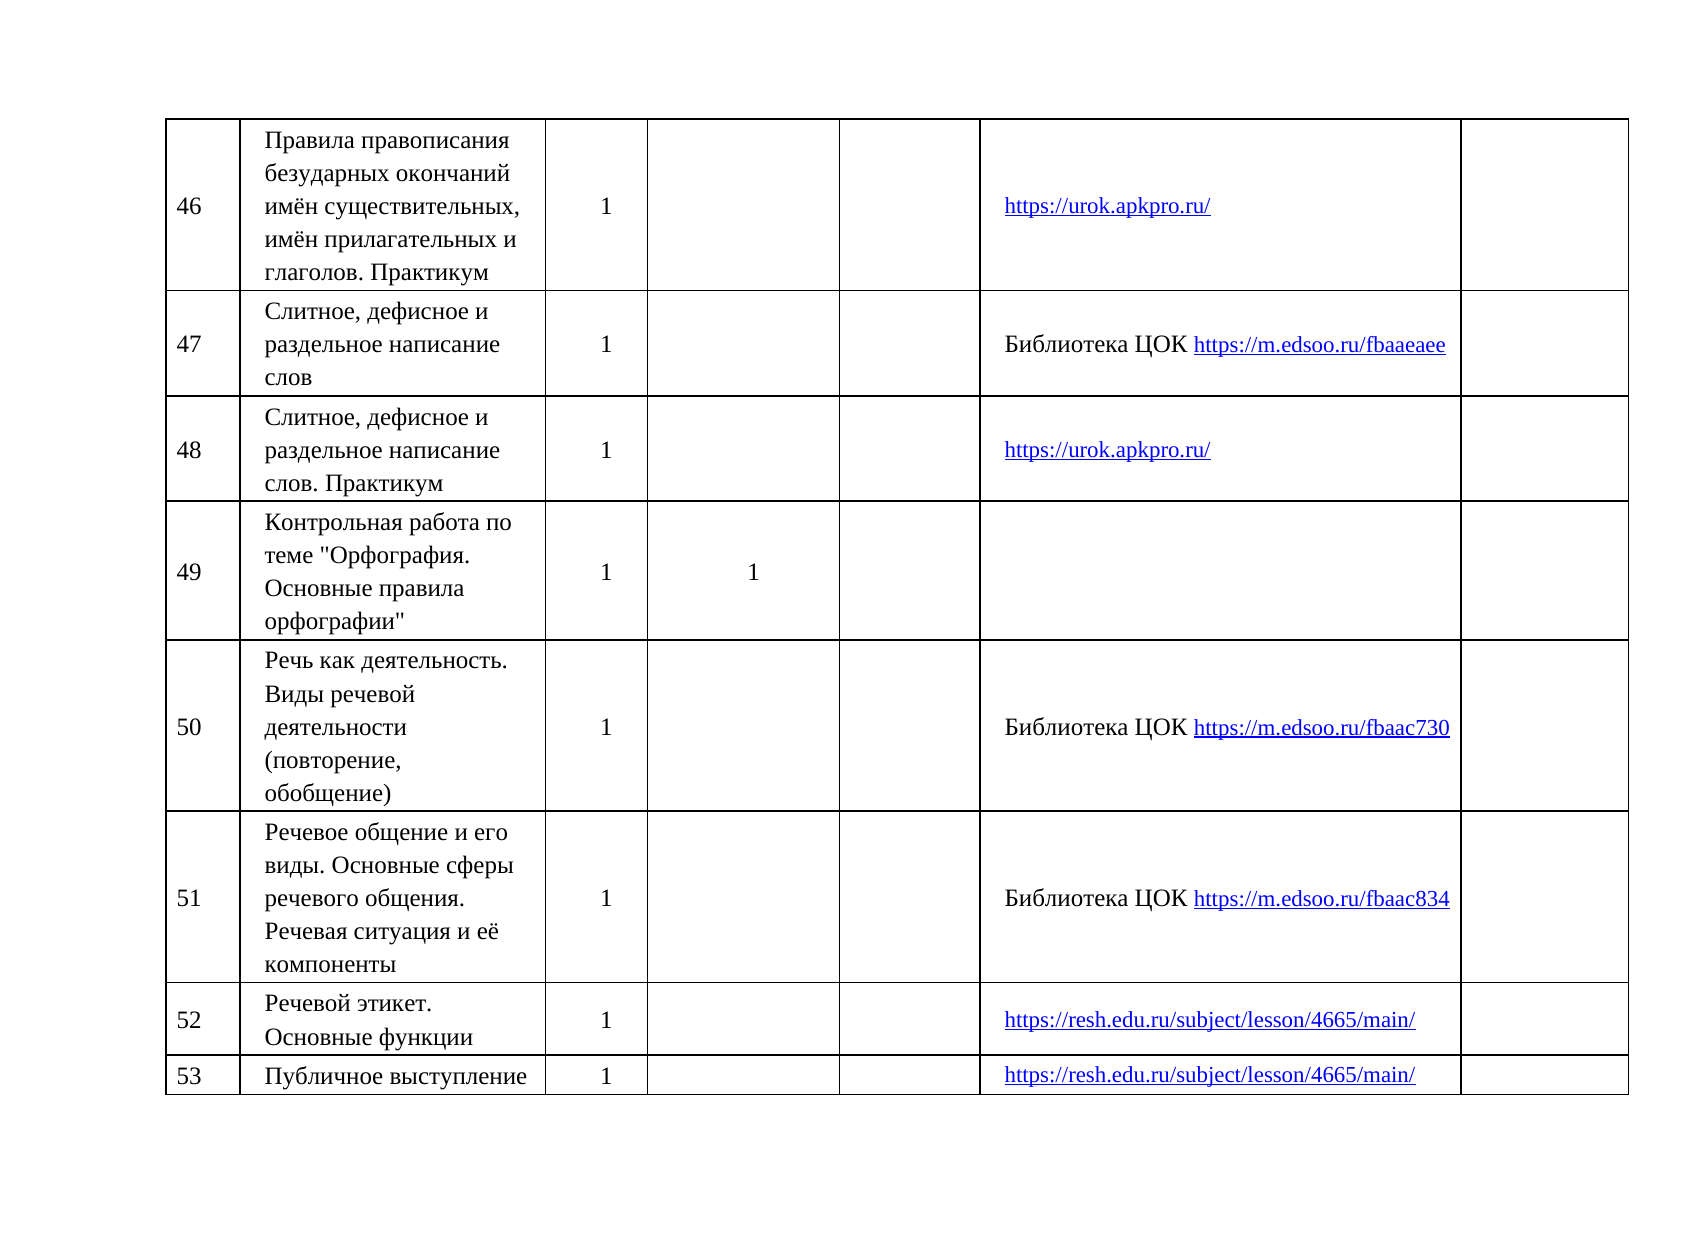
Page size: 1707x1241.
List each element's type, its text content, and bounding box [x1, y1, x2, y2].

table_cell [1462, 502, 1628, 639]
table_cell [648, 983, 839, 1054]
table_cell [648, 641, 839, 810]
table_cell [1462, 641, 1628, 810]
table_cell [840, 641, 979, 810]
table_cell [840, 983, 979, 1054]
table_cell Речевой этикет. Основные функции [241, 983, 545, 1054]
table_cell https://urok.apkpro.ru/ [981, 397, 1460, 500]
table_cell Слитное, дефисное и раздельное написание слов [241, 291, 545, 395]
table_cell 1 [546, 641, 647, 810]
table_cell Речевое общение и его виды. Основные сферы речевого общения. Речевая ситуация и её компоненты [241, 812, 545, 982]
table_cell 53 [167, 1056, 239, 1093]
table_cell 1 [546, 502, 647, 639]
table_cell [1462, 397, 1628, 500]
table_cell 1 [546, 291, 647, 395]
table_cell [840, 812, 979, 982]
table_cell [1462, 120, 1628, 289]
table_cell [648, 812, 839, 982]
table_cell [1462, 1056, 1628, 1093]
table_cell [840, 120, 979, 289]
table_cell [241, 1056, 545, 1093]
table_cell 49 [167, 502, 239, 639]
table_cell 47 [167, 291, 239, 395]
table_cell Речь как деятельность. Виды речевой деятельности (повторение, обобщение) [241, 641, 545, 810]
table_cell Слитное, дефисное и раздельное написание слов. Практикум [241, 397, 545, 500]
table_cell [1462, 983, 1628, 1054]
table_cell [840, 1056, 979, 1093]
table_cell [840, 291, 979, 395]
table_cell [648, 291, 839, 395]
table_cell 50 [167, 641, 239, 810]
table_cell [981, 1056, 1460, 1093]
table_cell [648, 397, 839, 500]
table_cell Библиотека ЦОК https://m.edsoo.ru/fbaac834 [981, 812, 1460, 982]
table_cell [840, 397, 979, 500]
table_cell https://urok.apkpro.ru/ [981, 120, 1460, 289]
table_cell 1 [546, 983, 647, 1054]
table_cell 1 [546, 397, 647, 500]
table_cell [648, 120, 839, 289]
table_cell [981, 502, 1460, 639]
table_cell [1462, 812, 1628, 982]
table_cell 46 [167, 120, 239, 289]
table_cell 1 [648, 502, 839, 639]
table_cell 1 [546, 120, 647, 289]
table_cell Библиотека ЦОК https://m.edsoo.ru/fbaaeaee [981, 291, 1460, 395]
table_cell 48 [167, 397, 239, 500]
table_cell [981, 983, 1460, 1054]
table_cell [840, 502, 979, 639]
table_cell Библиотека ЦОК https://m.edsoo.ru/fbaac730 [981, 641, 1460, 810]
table_cell Контрольная работа по теме "Орфография. Основные правила орфографии" [241, 502, 545, 639]
table_cell 52 [167, 983, 239, 1054]
table_cell [1462, 291, 1628, 395]
table_cell 51 [167, 812, 239, 982]
table_cell 1 [546, 1056, 647, 1093]
table_cell [648, 1056, 839, 1093]
table_cell 1 [546, 812, 647, 982]
table_cell Правила правописания безударных окончаний имён существительных, имён прилагательных и глаголов. Практикум [241, 120, 545, 289]
